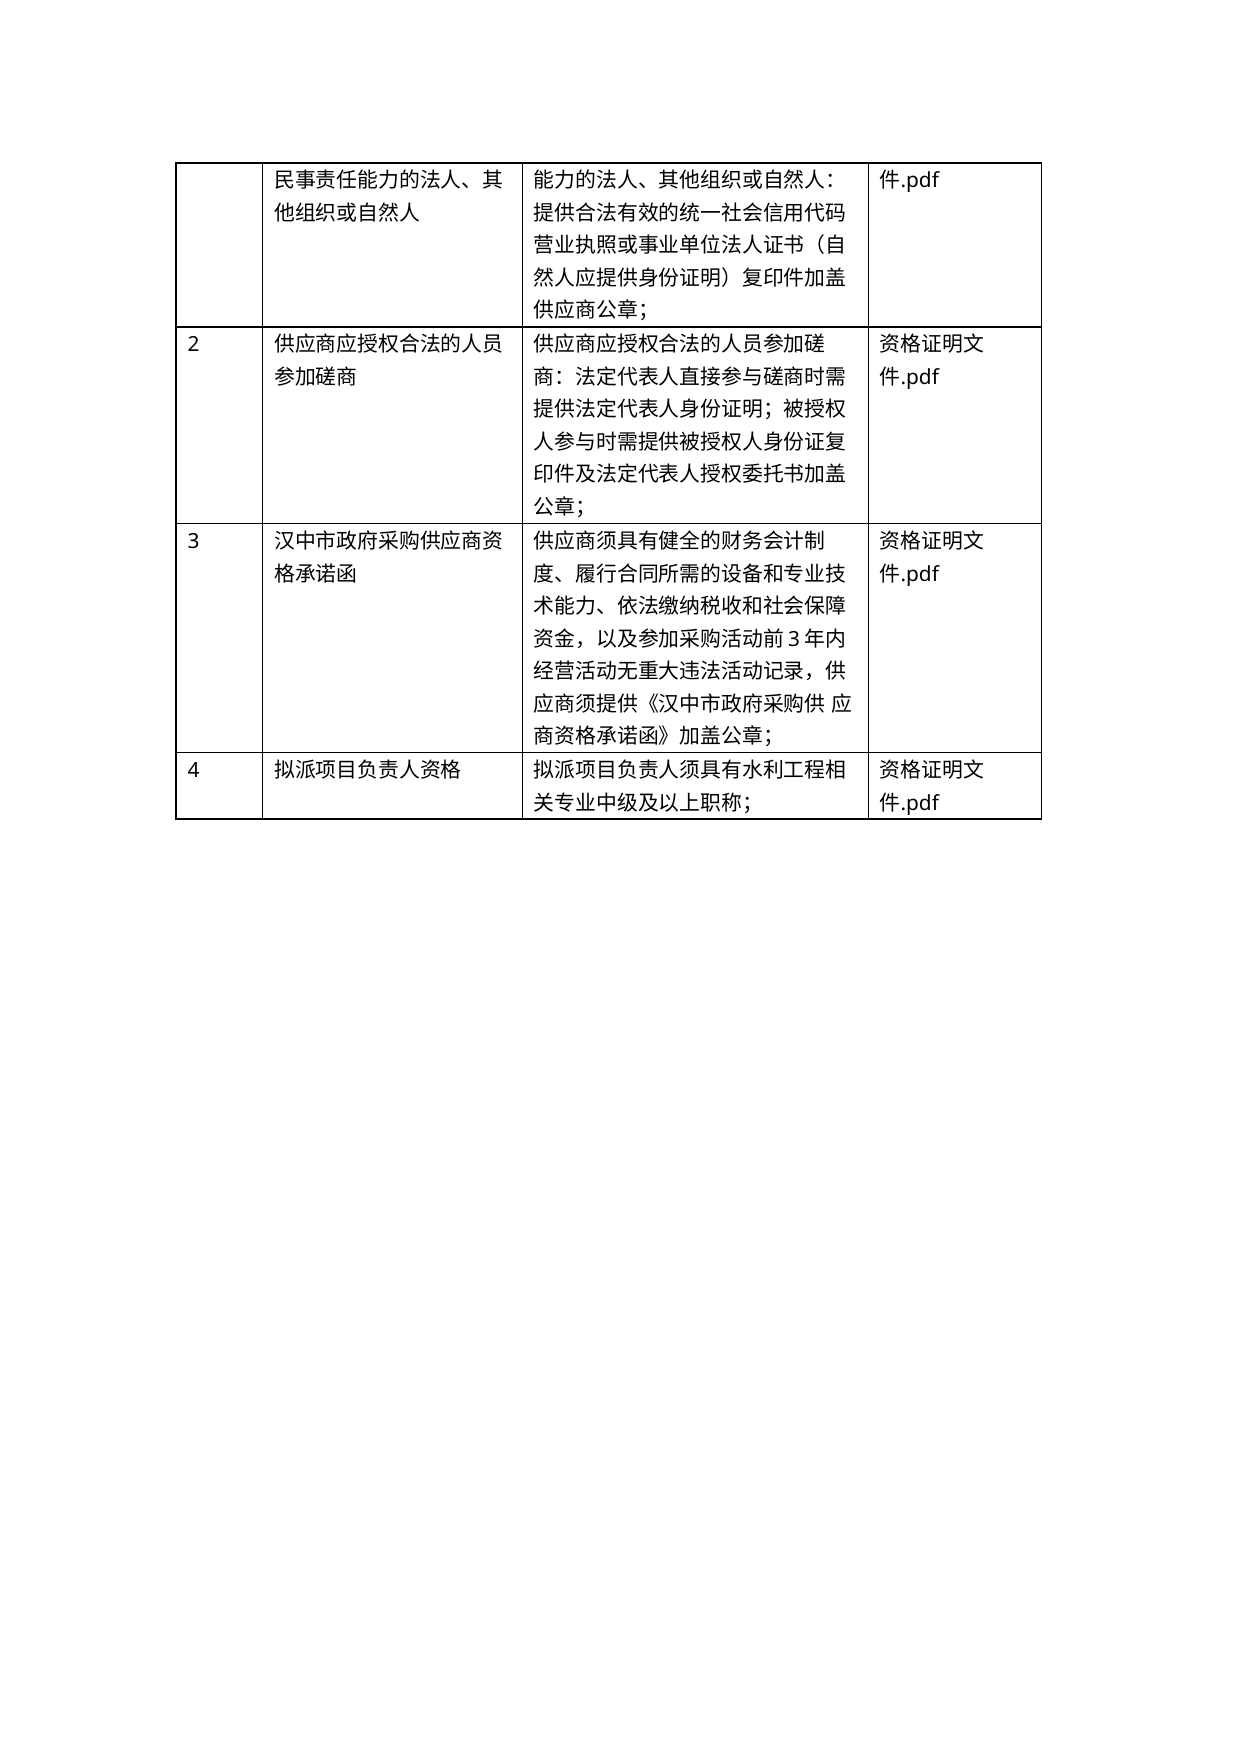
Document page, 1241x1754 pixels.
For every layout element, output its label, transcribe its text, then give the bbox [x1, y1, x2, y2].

table_cell 资格证明文件.pdf [869, 524, 1041, 752]
table_cell 供应商须具有健全的财务会计制度、履行合同所需的设备和专业技术能力、依法缴纳税收和社会保障资金，以及参加采购活动前3年内经营活动无重大违法活动记录，供应商须提供《汉中市政府采购供 应商资格承诺函》加盖公章； [523, 524, 868, 752]
table_cell 2 [177, 328, 262, 523]
table_cell 供应商应授权合法的人员参加磋商：法定代表人直接参与磋商时需提供法定代表人身份证明；被授权人参与时需提供被授权人身份证复印件及法定代表人授权委托书加盖公章； [523, 328, 868, 523]
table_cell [263, 164, 522, 326]
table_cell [523, 164, 868, 326]
table_cell 资格证明文件.pdf [869, 164, 1041, 326]
table_cell 拟派项目负责人须具有水利工程相关专业中级及以上职称； [523, 753, 868, 818]
table_cell 供应商应授权合法的人员参加磋商 [263, 328, 522, 523]
table_cell 汉中市政府采购供应商资格承诺函 [263, 524, 522, 752]
table_cell 资格证明文件.pdf [869, 753, 1041, 818]
table_cell 1 [177, 164, 262, 326]
table_cell 4 [177, 753, 262, 818]
table_cell 3 [177, 524, 262, 752]
table_cell 资格证明文件.pdf [869, 328, 1041, 523]
table_cell 拟派项目负责人资格 [263, 753, 522, 818]
